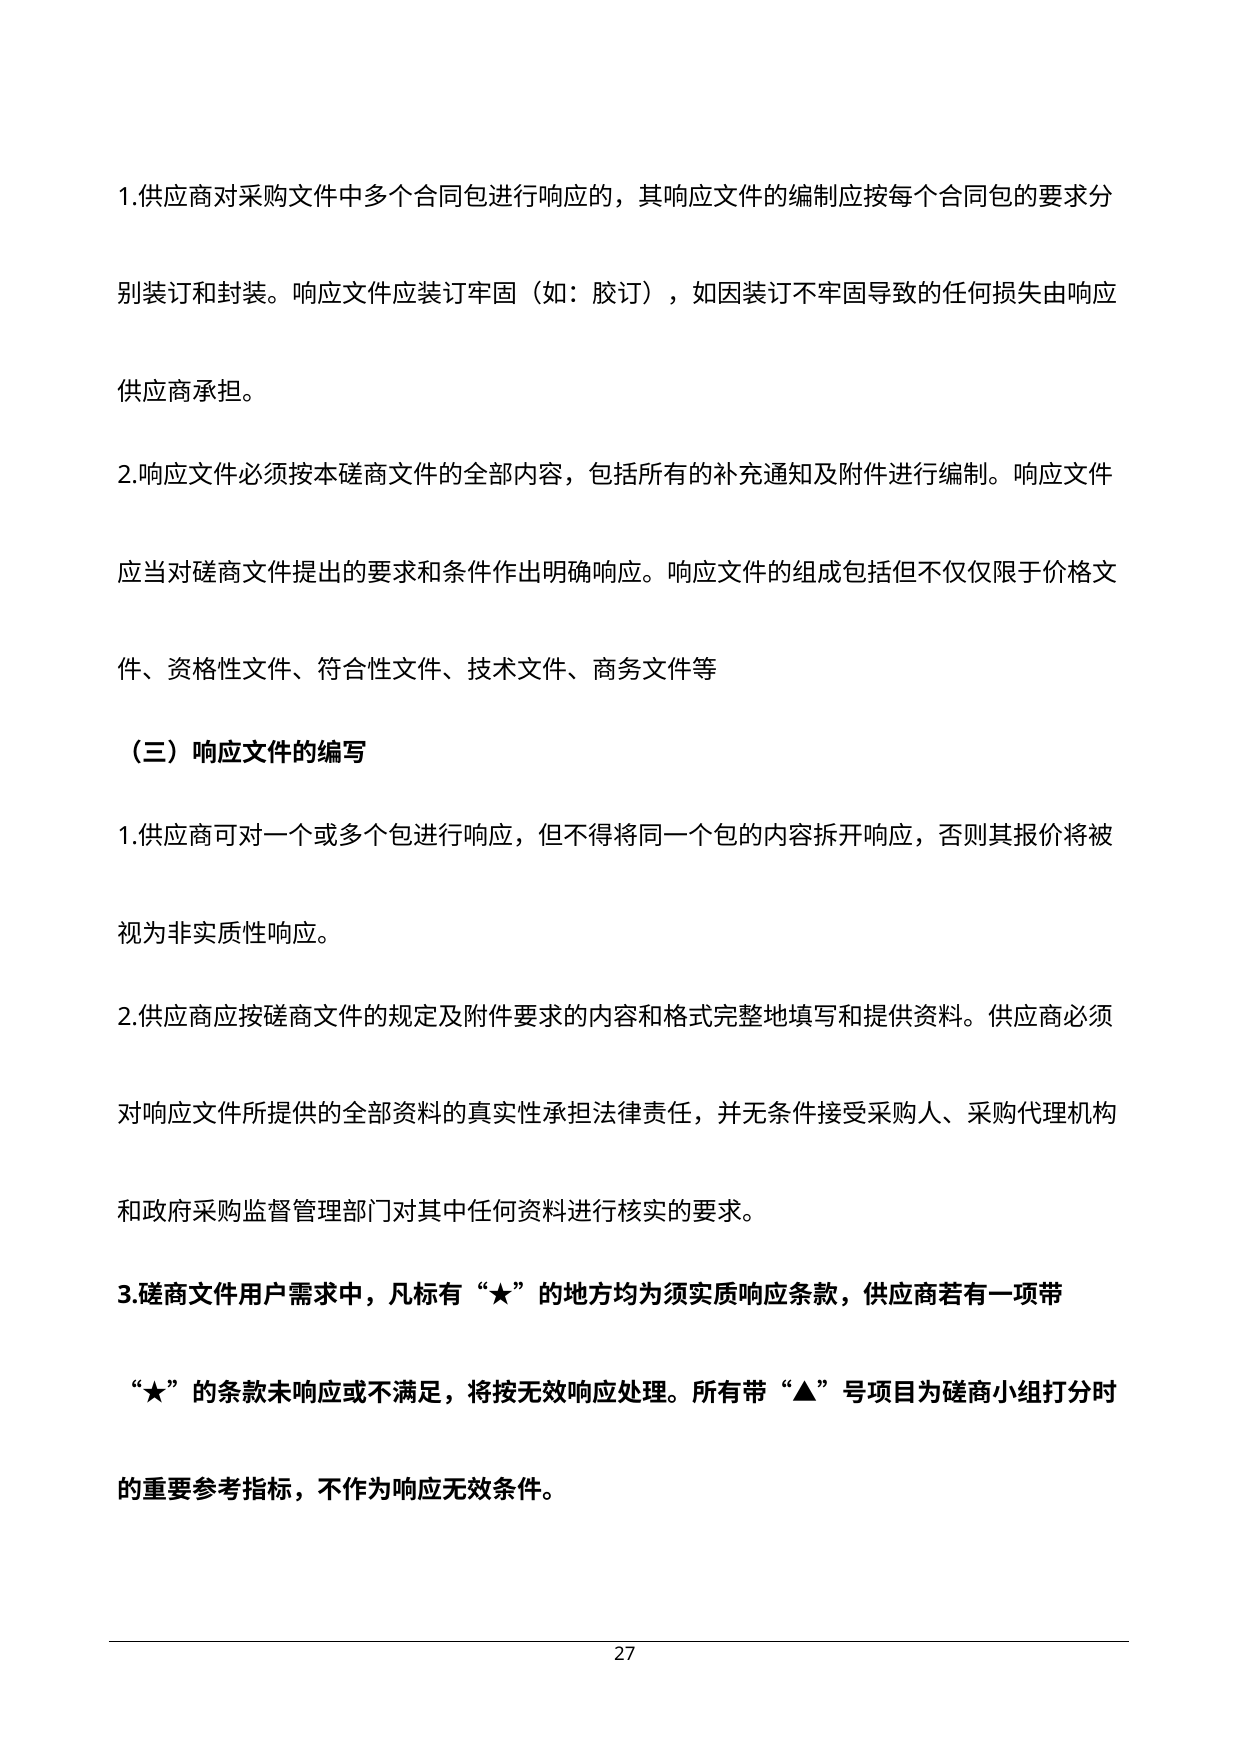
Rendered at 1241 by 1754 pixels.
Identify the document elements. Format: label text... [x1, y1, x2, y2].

text 1.供应商可对一个或多个包进行响应，但不得将同一个包的内容拆开响应，否则其报价将被视为非实质性响应。 [117, 801, 1120, 964]
text 1.供应商对采购文件中多个合同包进行响应的，其响应文件的编制应按每个合同包的要求分别装订和封装。响应文件应装订牢固（如：胶订），如因装订不牢固导致的任何损失由响应供应商承担。 [117, 162, 1120, 422]
text 2.响应文件必须按本磋商文件的全部内容，包括所有的补充通知及附件进行编制。响应文件应当对磋商文件提出的要求和条件作出明确响应。响应文件的组成包括但不仅仅限于价格文件、资格性文件、符合性文件、技术文件、商务文件等 [117, 440, 1120, 700]
text 3.磋商文件用户需求中，凡标有“★”的地方均为须实质响应条款，供应商若有一项带“★”的条款未响应或不满足，将按无效响应处理。所有带“▲”号项目为磋商小组打分时的重要参考指标，不作为响应无效条件。 [117, 1260, 1120, 1520]
text （三）响应文件的编写 [117, 718, 1120, 783]
text 2.供应商应按磋商文件的规定及附件要求的内容和格式完整地填写和提供资料。供应商必须对响应文件所提供的全部资料的真实性承担法律责任，并无条件接受采购人、采购代理机构和政府采购监督管理部门对其中任何资料进行核实的要求。 [117, 982, 1120, 1242]
